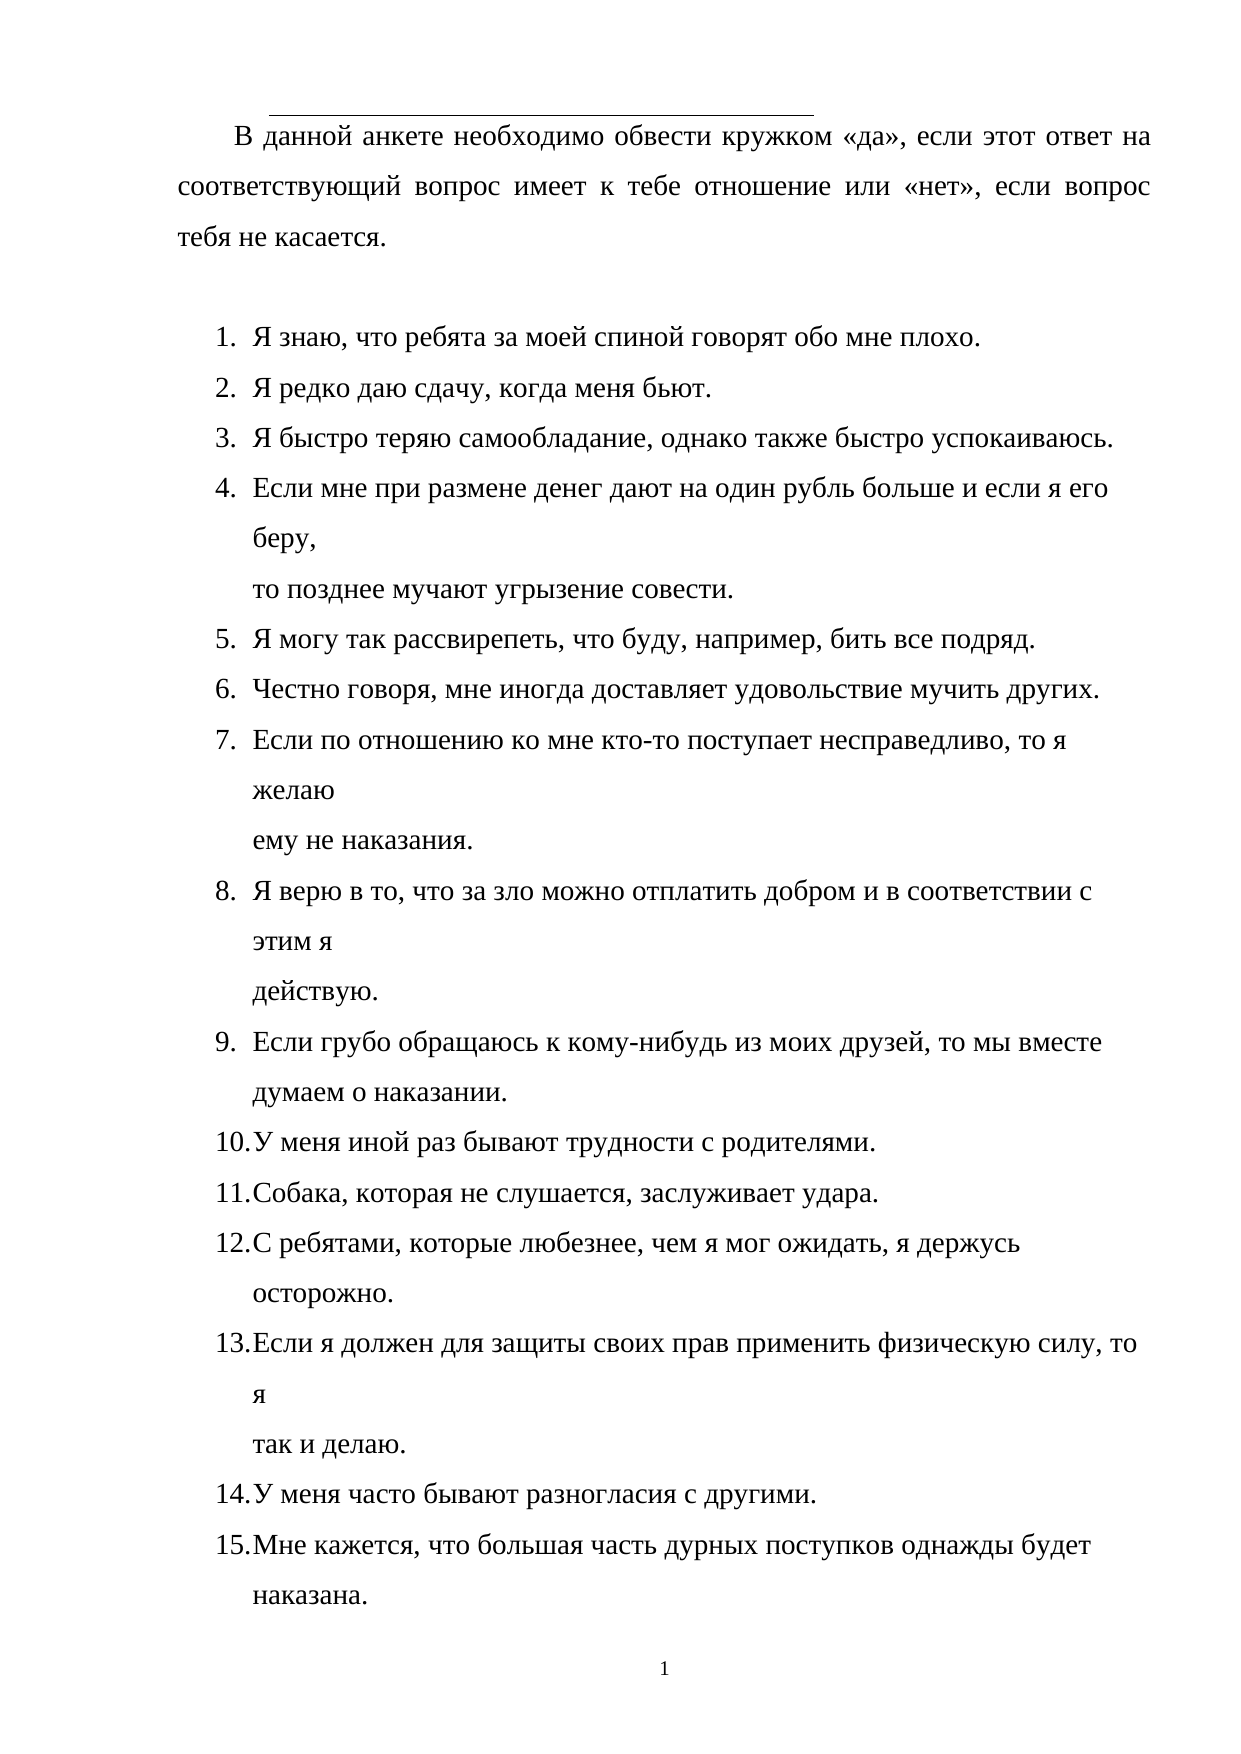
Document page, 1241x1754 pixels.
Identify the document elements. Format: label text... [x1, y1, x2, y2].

list Я быстро теряю самообладание, однако также быстро успокаиваюсь. [215, 420, 1152, 453]
list Если я должен для защиты своих прав применить физическую силу, то я так и делаю. [215, 1326, 1152, 1460]
list С ребятами, которые любезнее, чем я мог ожидать, я держусь осторожно. [215, 1225, 1152, 1309]
list Мне кажется, что большая часть дурных поступков однажды будет наказана. [215, 1527, 1152, 1611]
list Собака, которая не слушается, заслуживает удара. [215, 1175, 1152, 1208]
list Если мне при размене денег дают на один рубль больше и если я его беру, то позднее мучают угрызение совести. [215, 470, 1152, 604]
list У меня часто бывают разногласия с другими. [215, 1477, 1152, 1510]
text В данной анкете необходимо обвести кружком «да», если этот ответ на соответствующий вопрос имеет к тебе отношение или «нет», если вопрос тебя не касается. [177, 118, 1152, 252]
list Если по отношению ко мне кто-то поступает несправедливо, то я желаю ему не наказания. [215, 722, 1152, 856]
list Я знаю, что ребята за моей спиной говорят обо мне плохо. [215, 319, 1152, 353]
list Я верю в то, что за зло можно отплатить добром и в соответствии с этим я действую. [215, 873, 1152, 1007]
list Честно говоря, мне иногда доставляет удовольствие мучить других. [215, 672, 1152, 705]
list Я могу так рассвирепеть, что буду, например, бить все подряд. [215, 621, 1152, 655]
list Если грубо обращаюсь к кому-нибудь из моих друзей, то мы вместе думаем о наказании. [215, 1024, 1152, 1108]
list Я редко даю сдачу, когда меня бьют. [215, 370, 1152, 403]
list У меня иной раз бывают трудности с родителями. [215, 1124, 1152, 1158]
